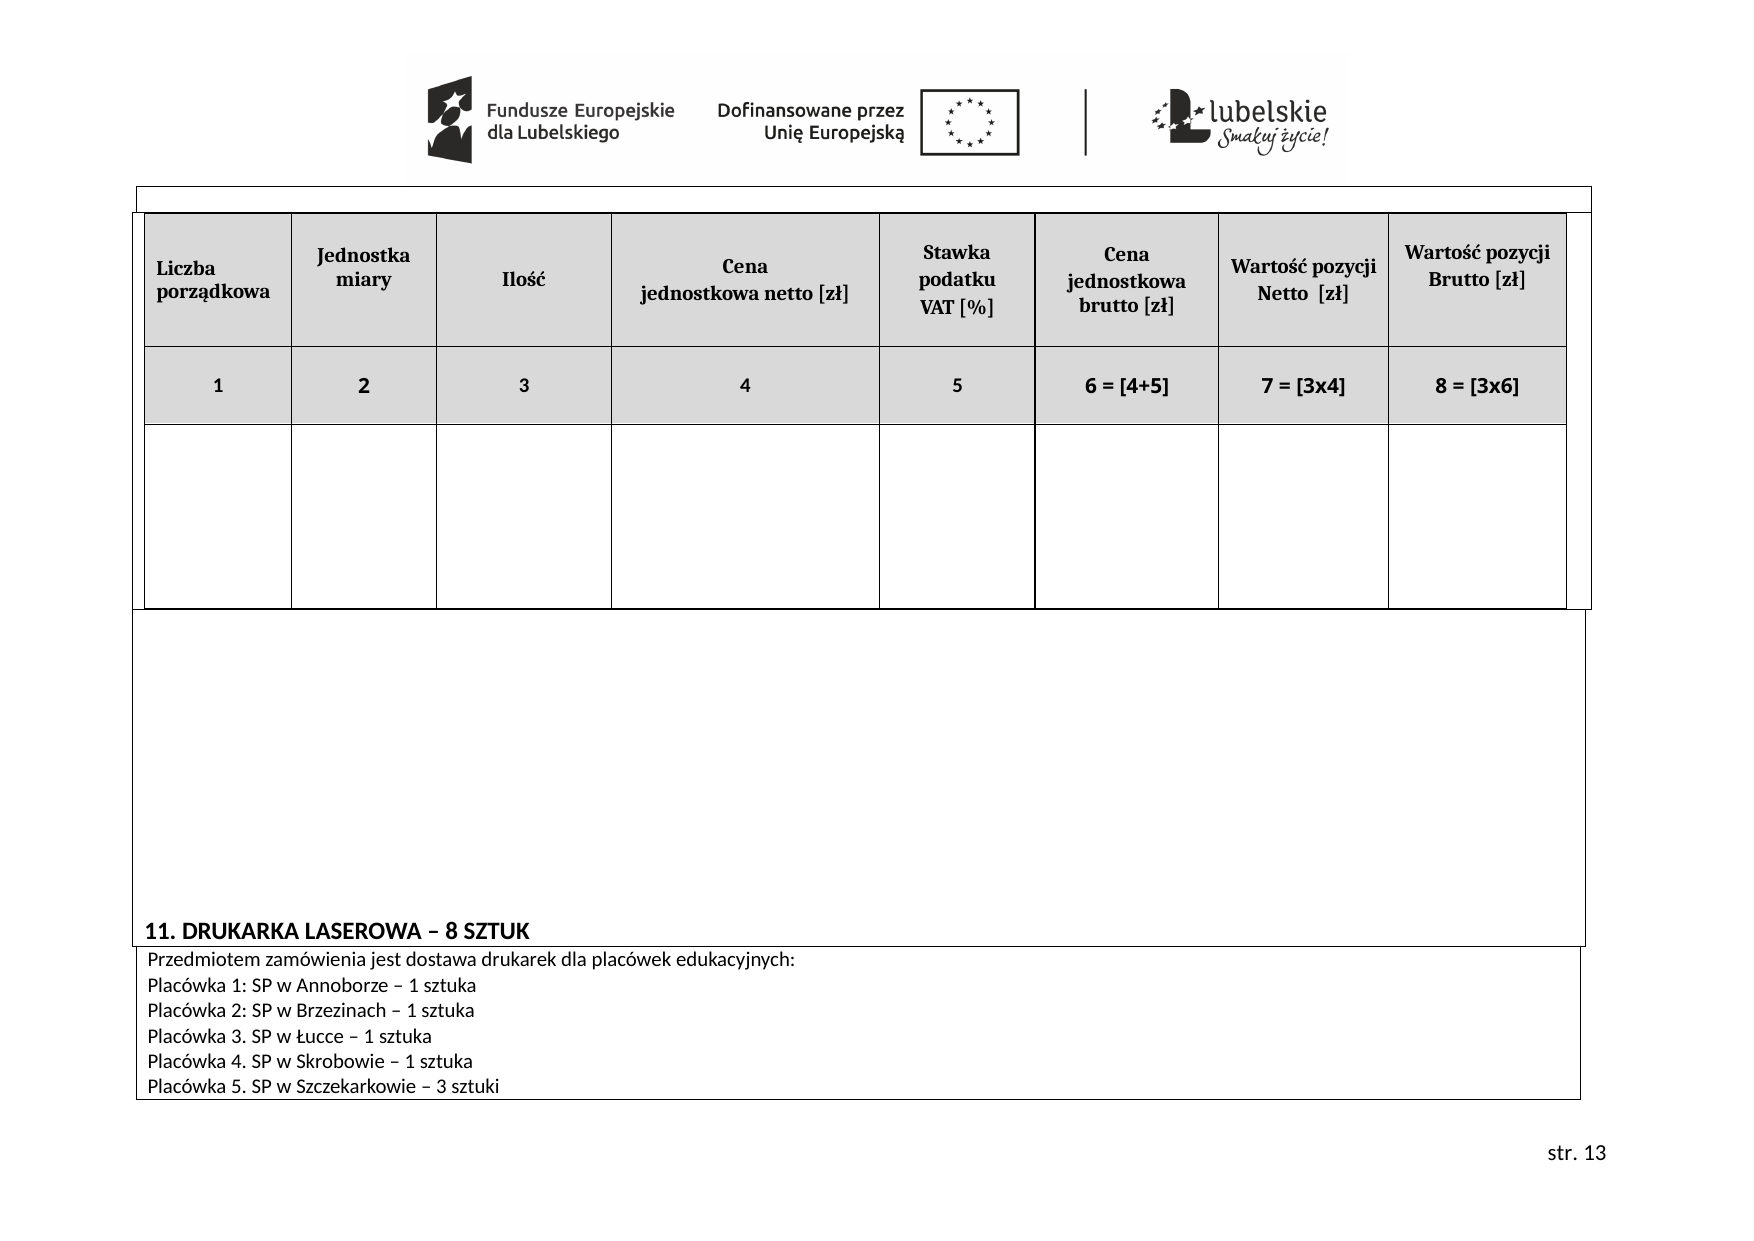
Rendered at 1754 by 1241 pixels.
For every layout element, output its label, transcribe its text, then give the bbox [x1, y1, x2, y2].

table_cell [1389, 425, 1566, 608]
table_cell [437, 425, 611, 608]
table_cell [133, 213, 144, 609]
table_cell [1219, 425, 1388, 608]
table_cell [612, 425, 879, 608]
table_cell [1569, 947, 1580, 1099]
picture [404, 53, 1350, 186]
table_cell [292, 425, 436, 608]
table_cell 11. DRUKARKA LASEROWA – 8 SZTUK [133, 610, 1585, 946]
table_cell [1567, 213, 1591, 609]
table_cell [145, 425, 291, 608]
table_cell [1036, 425, 1218, 608]
table_cell [137, 187, 1591, 212]
table_cell [880, 425, 1034, 608]
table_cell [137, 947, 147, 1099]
